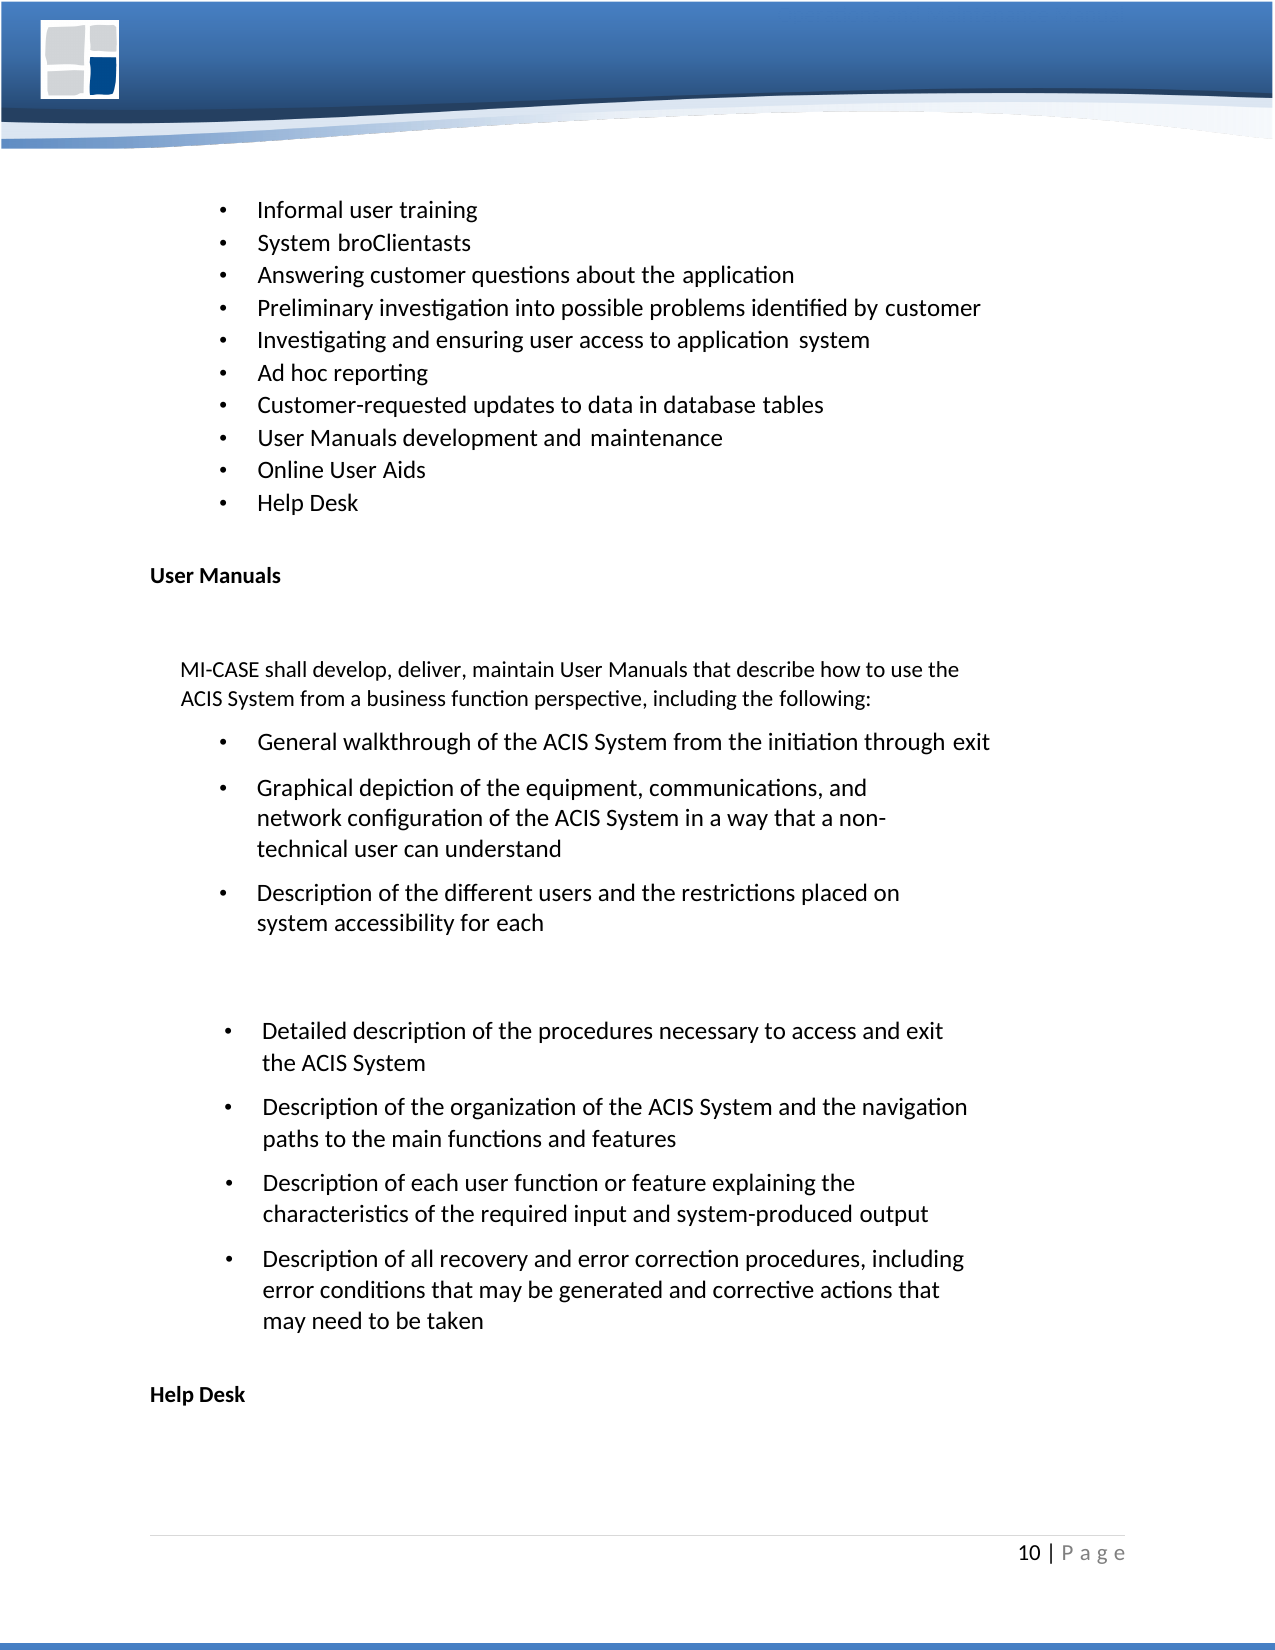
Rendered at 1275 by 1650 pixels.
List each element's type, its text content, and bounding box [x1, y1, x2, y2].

text Help Desk [150, 1380, 1125, 1408]
list Help Desk [218, 487, 1125, 518]
list System broClientasts [218, 227, 1125, 258]
list Customer-requested updates to data in database tables [218, 389, 1125, 420]
list Description of the organization of the ACIS System and the navigation paths to the main functions and features [224, 1091, 1014, 1154]
list General walkthrough of the ACIS System from the initiation through exit [218, 726, 1125, 757]
list Description of the different users and the restrictions placed on system accessibility for each [218, 877, 971, 938]
list Detailed description of the procedures necessary to access and exit the ACIS System [224, 1015, 976, 1078]
list Informal user training [218, 195, 1125, 225]
list Description of each user function or feature explaining the characteristics of the required input and system-produced output [224, 1168, 1006, 1229]
text User Manuals [150, 561, 1125, 589]
picture [40, 20, 119, 99]
text MI-CASE shall develop, deliver, maintain User Manuals that describe how to use the ACIS System from a business function perspective, including the following: [180, 656, 1002, 712]
picture [848, 1, 1275, 145]
list Ad hoc reporting [218, 357, 1125, 387]
list Online User Aids [218, 454, 1125, 485]
list User Manuals development and maintenance [218, 422, 1125, 452]
list Preliminary investigation into possible problems identified by customer [218, 292, 1125, 322]
list Graphical depiction of the equipment, communications, and network configuration of the ACIS System in a way that a non-technical user can understand [218, 772, 954, 863]
list Description of all recovery and error correction procedures, including error conditions that may be generated and corrective actions that may need to be taken [224, 1243, 974, 1335]
picture [0, 1643, 1275, 1650]
list Investigating and ensuring user access to application system [218, 324, 1125, 355]
list Answering customer questions about the application [218, 259, 1125, 289]
